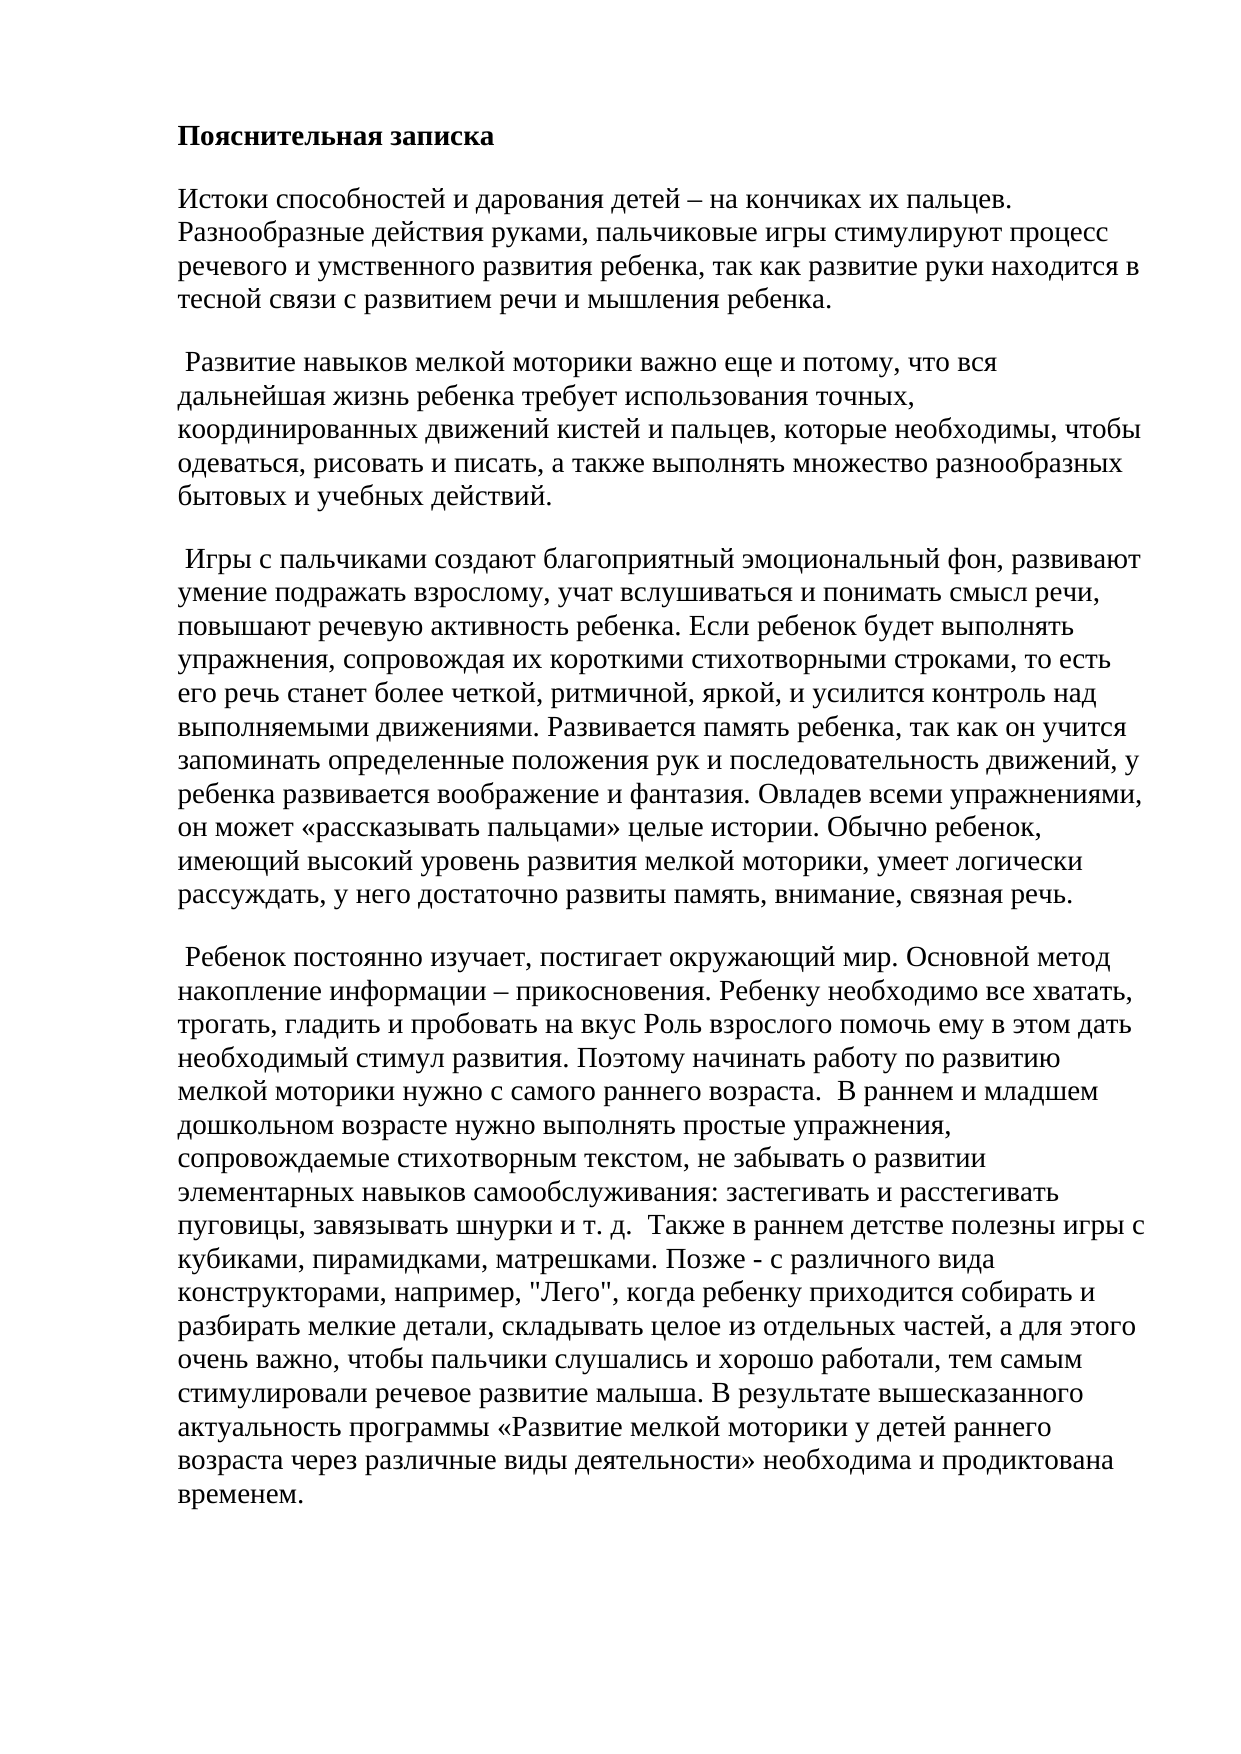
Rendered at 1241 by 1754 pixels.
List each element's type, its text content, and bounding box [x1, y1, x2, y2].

text Истоки способностей и дарования детей – на кончиках их пальцев. Разнообразные действия руками, пальчиковые игры стимулируют процесс речевого и умственного развития ребенка, так как развитие руки находится в тесной связи с развитием речи и мышления ребенка. [177, 181, 1152, 315]
text Ребенок постоянно изучает, постигает окружающий мир. Основной метод накопление информации – прикосновения. Ребенку необходимо все хватать, трогать, гладить и пробовать на вкус Роль взрослого помочь ему в этом дать необходимый стимул развития. Поэтому начинать работу по развитию мелкой моторики нужно с самого раннего возраста. В раннем и младшем дошкольном возрасте нужно выполнять простые упражнения, сопровождаемые стихотворным текстом, не забывать о развитии элементарных навыков самообслуживания: застегивать и расстегивать пуговицы, завязывать шнурки и т. д. Также в раннем детстве полезны игры с кубиками, пирамидками, матрешками. Позже - с различного вида конструкторами, например, "Лего", когда ребенку приходится собирать и разбирать мелкие детали, складывать целое из отдельных частей, а для этого очень важно, чтобы пальчики слушались и хорошо работали, тем самым стимулировали речевое развитие малыша. В результате вышесказанного актуальность программы «Развитие мелкой моторики у детей раннего возраста через различные виды деятельности» необходима и продиктована временем. [177, 939, 1152, 1509]
text Пояснительная записка [177, 118, 1152, 152]
text Игры с пальчиками создают благоприятный эмоциональный фон, развивают умение подражать взрослому, учат вслушиваться и понимать смысл речи, повышают речевую активность ребенка. Если ребенок будет выполнять упражнения, сопровождая их короткими стихотворными строками, то есть его речь станет более четкой, ритмичной, яркой, и усилится контроль над выполняемыми движениями. Развивается память ребенка, так как он учится запоминать определенные положения рук и последовательность движений, у ребенка развивается воображение и фантазия. Овладев всеми упражнениями, он может «рассказывать пальцами» целые истории. Обычно ребенок, имеющий высокий уровень развития мелкой моторики, умеет логически рассуждать, у него достаточно развиты память, внимание, связная речь. [177, 541, 1152, 910]
text Развитие навыков мелкой моторики важно еще и потому, что вся дальнейшая жизнь ребенка требует использования точных, координированных движений кистей и пальцев, которые необходимы, чтобы одеваться, рисовать и писать, а также выполнять множество разнообразных бытовых и учебных действий. [177, 344, 1152, 512]
